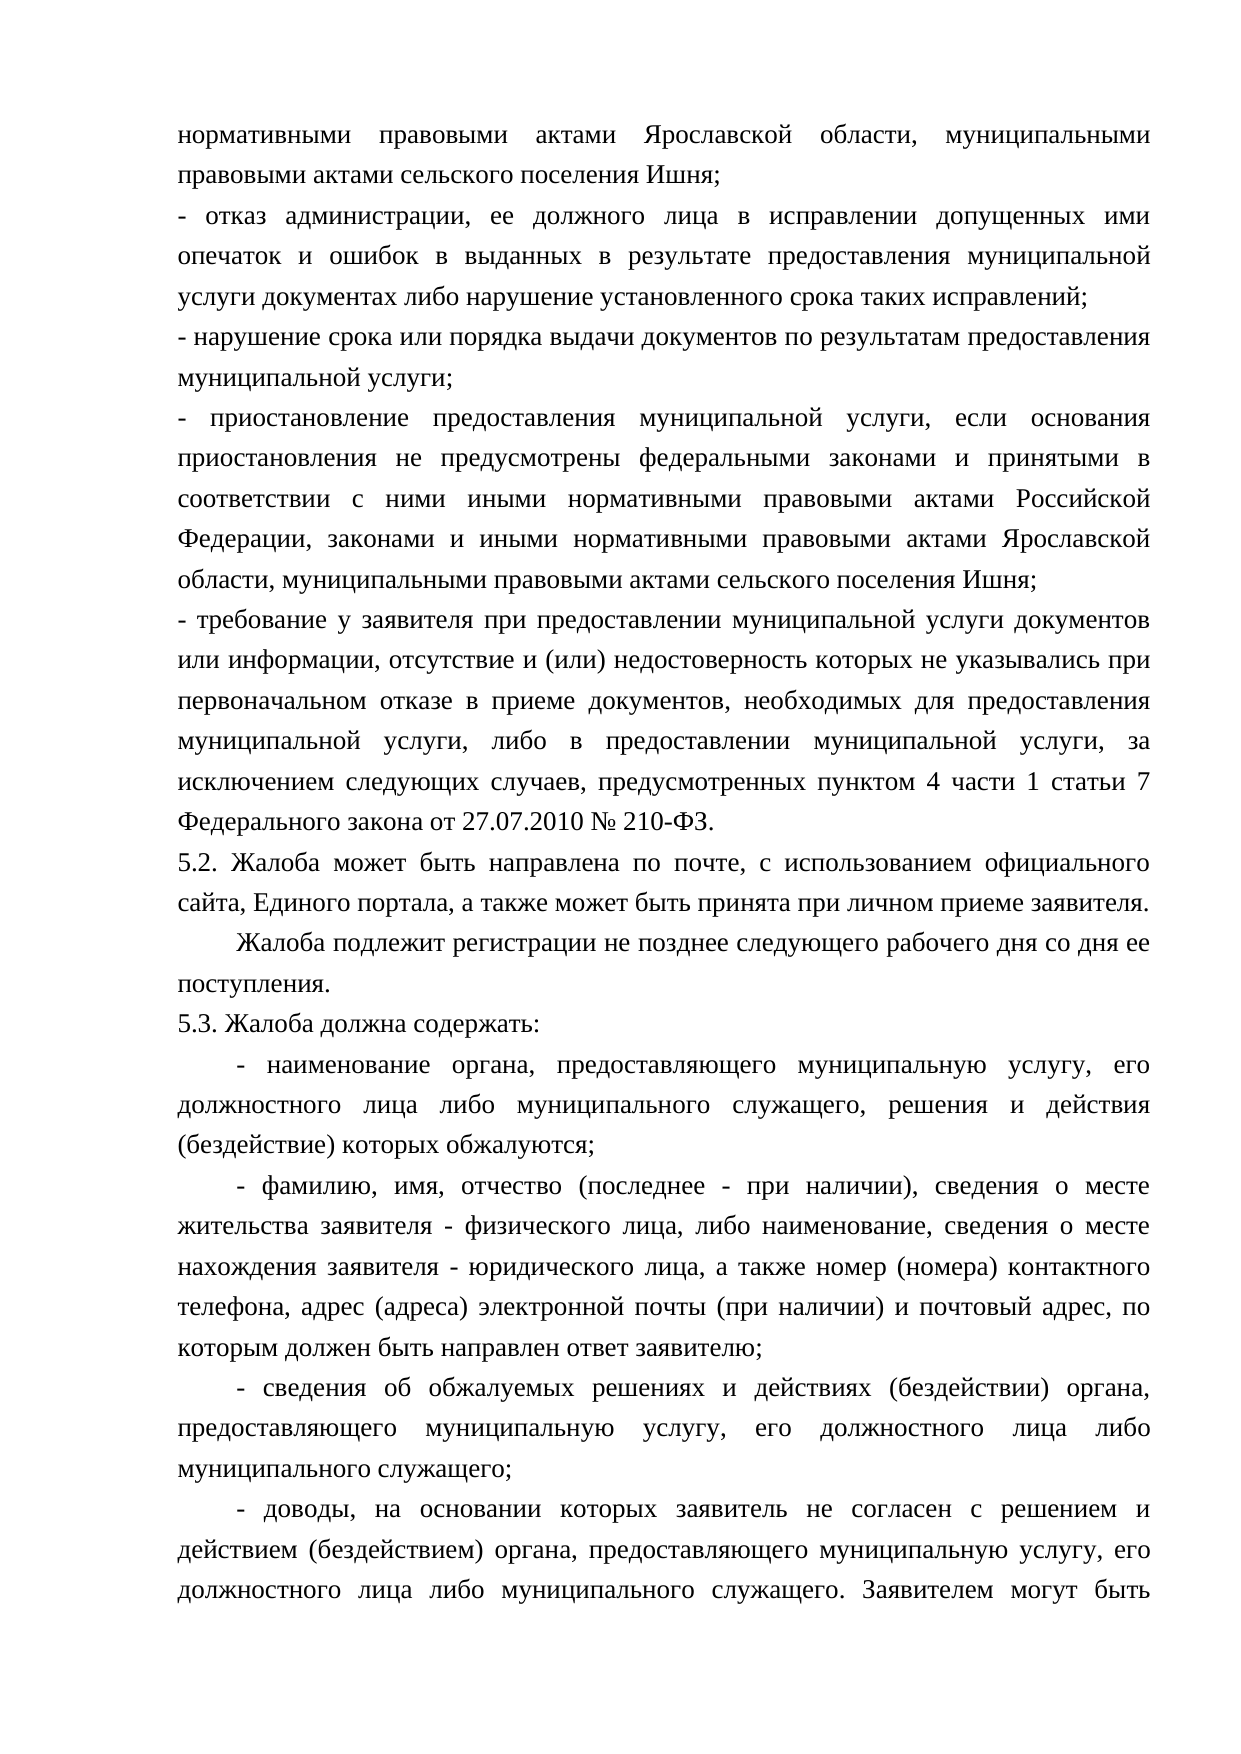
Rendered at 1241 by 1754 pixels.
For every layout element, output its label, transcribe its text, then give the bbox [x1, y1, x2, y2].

text - нарушение срока или порядка выдачи документов по результатам предоставления муниципальной услуги; [177, 320, 1152, 392]
text - требование у заявителя при предоставлении муниципальной услуги документов или информации, отсутствие и (или) недостоверность которых не указывались при первоначальном отказе в приеме документов, необходимых для предоставления муниципальной услуги, либо в предоставлении муниципальной услуги, за исключением следующих случаев, предусмотренных пунктом 4 части 1 статьи 7 Федерального закона от 27.07.2010 № 210-ФЗ. [177, 603, 1152, 836]
text Жалоба подлежит регистрации не позднее следующего рабочего дня со дня ее поступления. [177, 926, 1152, 998]
text - фамилию, имя, отчество (последнее - при наличии), сведения о месте жительства заявителя - физического лица, либо наименование, сведения о месте нахождения заявителя - юридического лица, а также номер (номера) контактного телефона, адрес (адреса) электронной почты (при наличии) и почтовый адрес, по которым должен быть направлен ответ заявителю; [177, 1169, 1152, 1362]
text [177, 1492, 1152, 1604]
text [177, 118, 1152, 190]
text - отказ администрации, ее должного лица в исправлении допущенных ими опечаток и ошибок в выданных в результате предоставления муниципальной услуги документах либо нарушение установленного срока таких исправлений; [177, 199, 1152, 311]
text - сведения об обжалуемых решениях и действиях (бездействии) органа, предоставляющего муниципальную услугу, его должностного лица либо муниципального служащего; [177, 1371, 1152, 1483]
text 5.2. Жалоба может быть направлена по почте, с использованием официального сайта, Единого портала, а также может быть принята при личном приеме заявителя. [177, 846, 1152, 917]
text - приостановление предоставления муниципальной услуги, если основания приостановления не предусмотрены федеральными законами и принятыми в соответствии с ними иными нормативными правовыми актами Российской Федерации, законами и иными нормативными правовыми актами Ярославской области, муниципальными правовыми актами сельского поселения Ишня; [177, 401, 1152, 594]
text - наименование органа, предоставляющего муниципальную услугу, его должностного лица либо муниципального служащего, решения и действия (бездействие) которых обжалуются; [177, 1048, 1152, 1160]
text 5.3. Жалоба должна содержать: [177, 1007, 1152, 1038]
